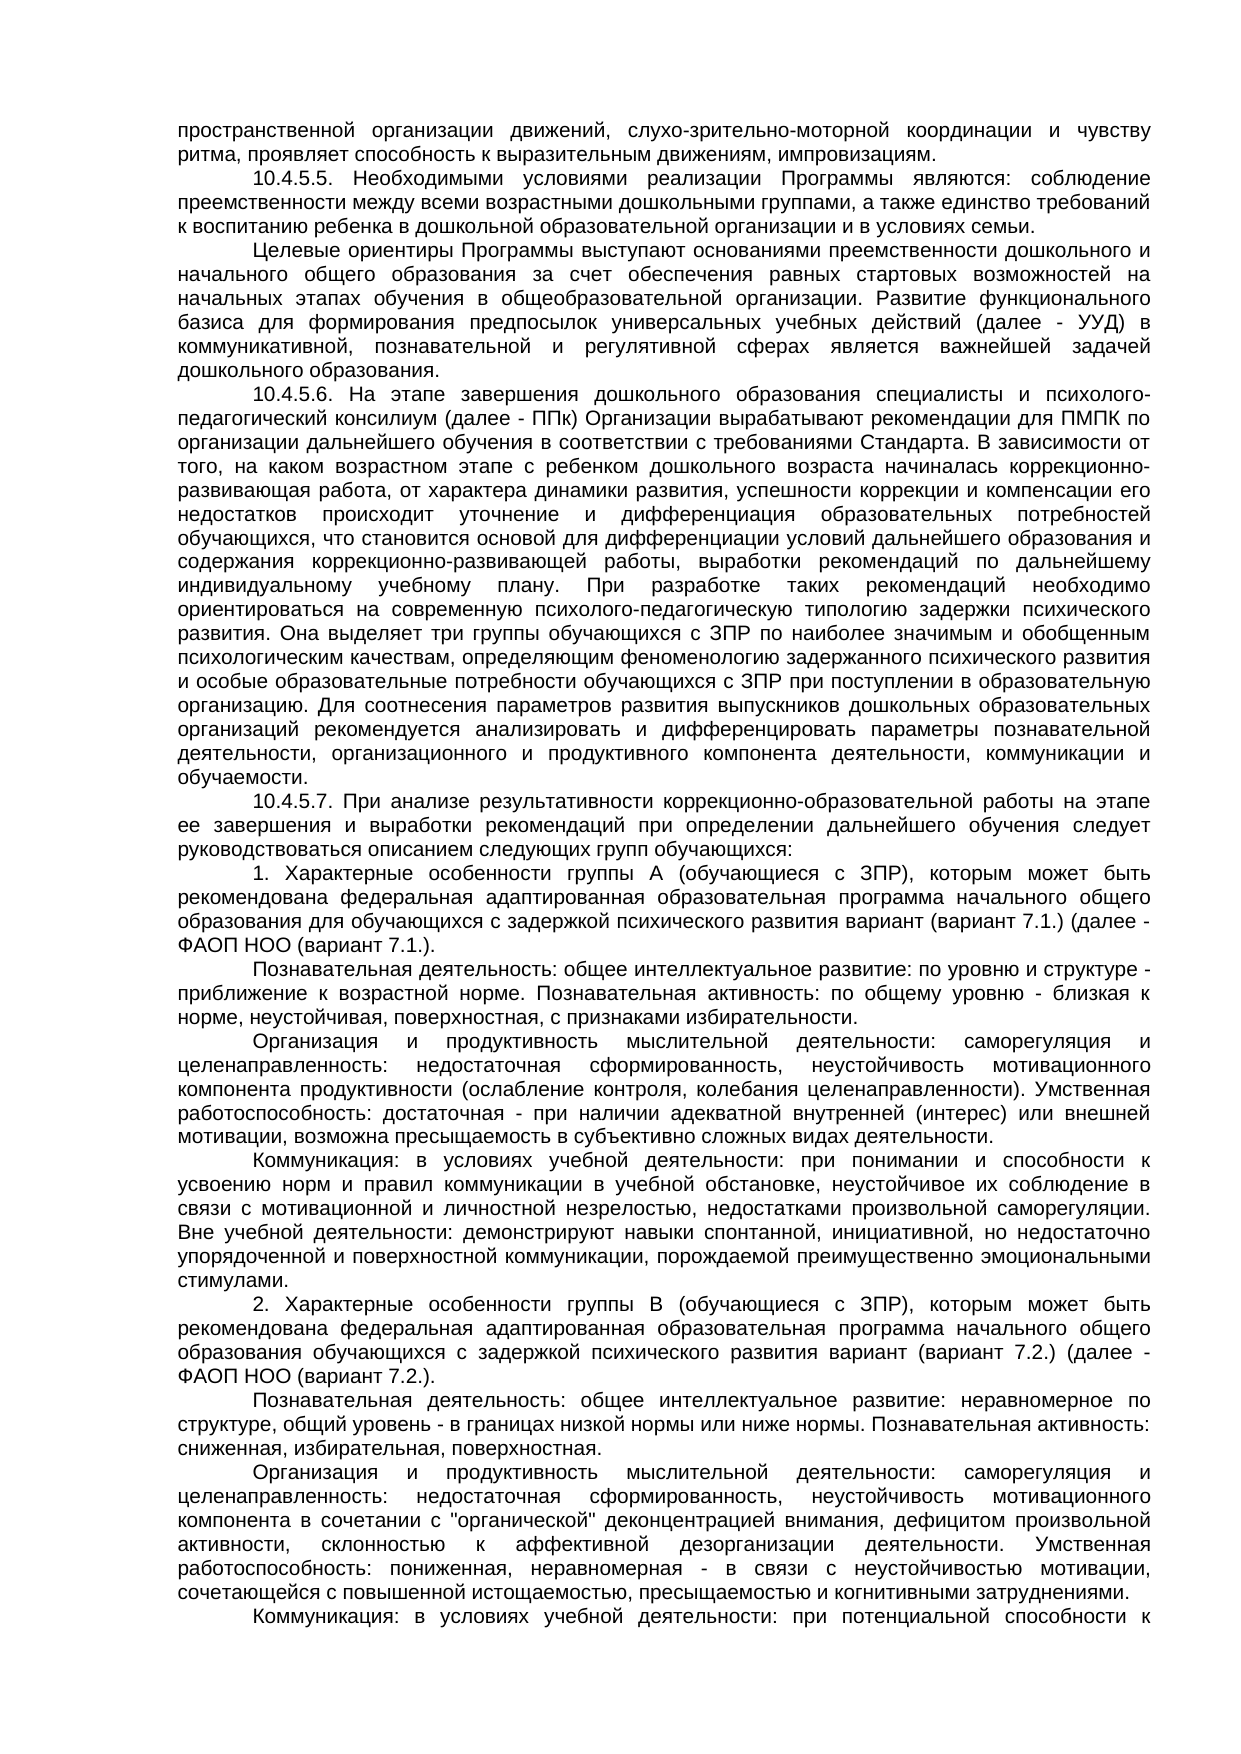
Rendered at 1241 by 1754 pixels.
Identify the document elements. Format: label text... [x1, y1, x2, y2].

text 1. Характерные особенности группы А (обучающиеся с ЗПР), которым может быть рекомендована федеральная адаптированная образовательная программа начального общего образования для обучающихся с задержкой психического развития вариант (вариант 7.1.) (далее - ФАОП НОО (вариант 7.1.). [177, 861, 1152, 957]
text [177, 1603, 1152, 1627]
text Организация и продуктивность мыслительной деятельности: саморегуляция и целенаправленность: недостаточная сформированность, неустойчивость мотивационного компонента в сочетании с "органической" деконцентрацией внимания, дефицитом произвольной активности, склонностью к аффективной дезорганизации деятельности. Умственная работоспособность: пониженная, неравномерная - в связи с неустойчивостью мотивации, сочетающейся с повышенной истощаемостью, пресыщаемостью и когнитивными затруднениями. [177, 1460, 1152, 1603]
text 10.4.5.6. На этапе завершения дошкольного образования специалисты и психолого-педагогический консилиум (далее - ППк) Организации вырабатывают рекомендации для ПМПК по организации дальнейшего обучения в соответствии с требованиями Стандарта. В зависимости от того, на каком возрастном этапе с ребенком дошкольного возраста начиналась коррекционно-развивающая работа, от характера динамики развития, успешности коррекции и компенсации его недостатков происходит уточнение и дифференциация образовательных потребностей обучающихся, что становится основой для дифференциации условий дальнейшего образования и содержания коррекционно-развивающей работы, выработки рекомендаций по дальнейшему индивидуальному учебному плану. При разработке таких рекомендаций необходимо ориентироваться на современную психолого-педагогическую типологию задержки психического развития. Она выделяет три группы обучающихся с ЗПР по наиболее значимым и обобщенным психологическим качествам, определяющим феноменологию задержанного психического развития и особые образовательные потребности обучающихся с ЗПР при поступлении в образовательную организацию. Для соотнесения параметров развития выпускников дошкольных образовательных организаций рекомендуется анализировать и дифференцировать параметры познавательной деятельности, организационного и продуктивного компонента деятельности, коммуникации и обучаемости. [177, 382, 1152, 789]
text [177, 118, 1152, 166]
text 10.4.5.7. При анализе результативности коррекционно-образовательной работы на этапе ее завершения и выработки рекомендаций при определении дальнейшего обучения следует руководствоваться описанием следующих групп обучающихся: [177, 789, 1152, 861]
text Познавательная деятельность: общее интеллектуальное развитие: неравномерное по структуре, общий уровень - в границах низкой нормы или ниже нормы. Познавательная активность: сниженная, избирательная, поверхностная. [177, 1388, 1152, 1460]
text 10.4.5.5. Необходимыми условиями реализации Программы являются: соблюдение преемственности между всеми возрастными дошкольными группами, а также единство требований к воспитанию ребенка в дошкольной образовательной организации и в условиях семьи. [177, 166, 1152, 238]
text Целевые ориентиры Программы выступают основаниями преемственности дошкольного и начального общего образования за счет обеспечения равных стартовых возможностей на начальных этапах обучения в общеобразовательной организации. Развитие функционального базиса для формирования предпосылок универсальных учебных действий (далее - УУД) в коммуникативной, познавательной и регулятивной сферах является важнейшей задачей дошкольного образования. [177, 238, 1152, 382]
text Организация и продуктивность мыслительной деятельности: саморегуляция и целенаправленность: недостаточная сформированность, неустойчивость мотивационного компонента продуктивности (ослабление контроля, колебания целенаправленности). Умственная работоспособность: достаточная - при наличии адекватной внутренней (интерес) или внешней мотивации, возможна пресыщаемость в субъективно сложных видах деятельности. [177, 1028, 1152, 1148]
text Коммуникация: в условиях учебной деятельности: при понимании и способности к усвоению норм и правил коммуникации в учебной обстановке, неустойчивое их соблюдение в связи с мотивационной и личностной незрелостью, недостатками произвольной саморегуляции. Вне учебной деятельности: демонстрируют навыки спонтанной, инициативной, но недостаточно упорядоченной и поверхностной коммуникации, порождаемой преимущественно эмоциональными стимулами. [177, 1148, 1152, 1292]
text 2. Характерные особенности группы В (обучающиеся с ЗПР), которым может быть рекомендована федеральная адаптированная образовательная программа начального общего образования обучающихся с задержкой психического развития вариант (вариант 7.2.) (далее - ФАОП НОО (вариант 7.2.). [177, 1292, 1152, 1388]
text Познавательная деятельность: общее интеллектуальное развитие: по уровню и структуре - приближение к возрастной норме. Познавательная активность: по общему уровню - близкая к норме, неустойчивая, поверхностная, с признаками избирательности. [177, 957, 1152, 1028]
